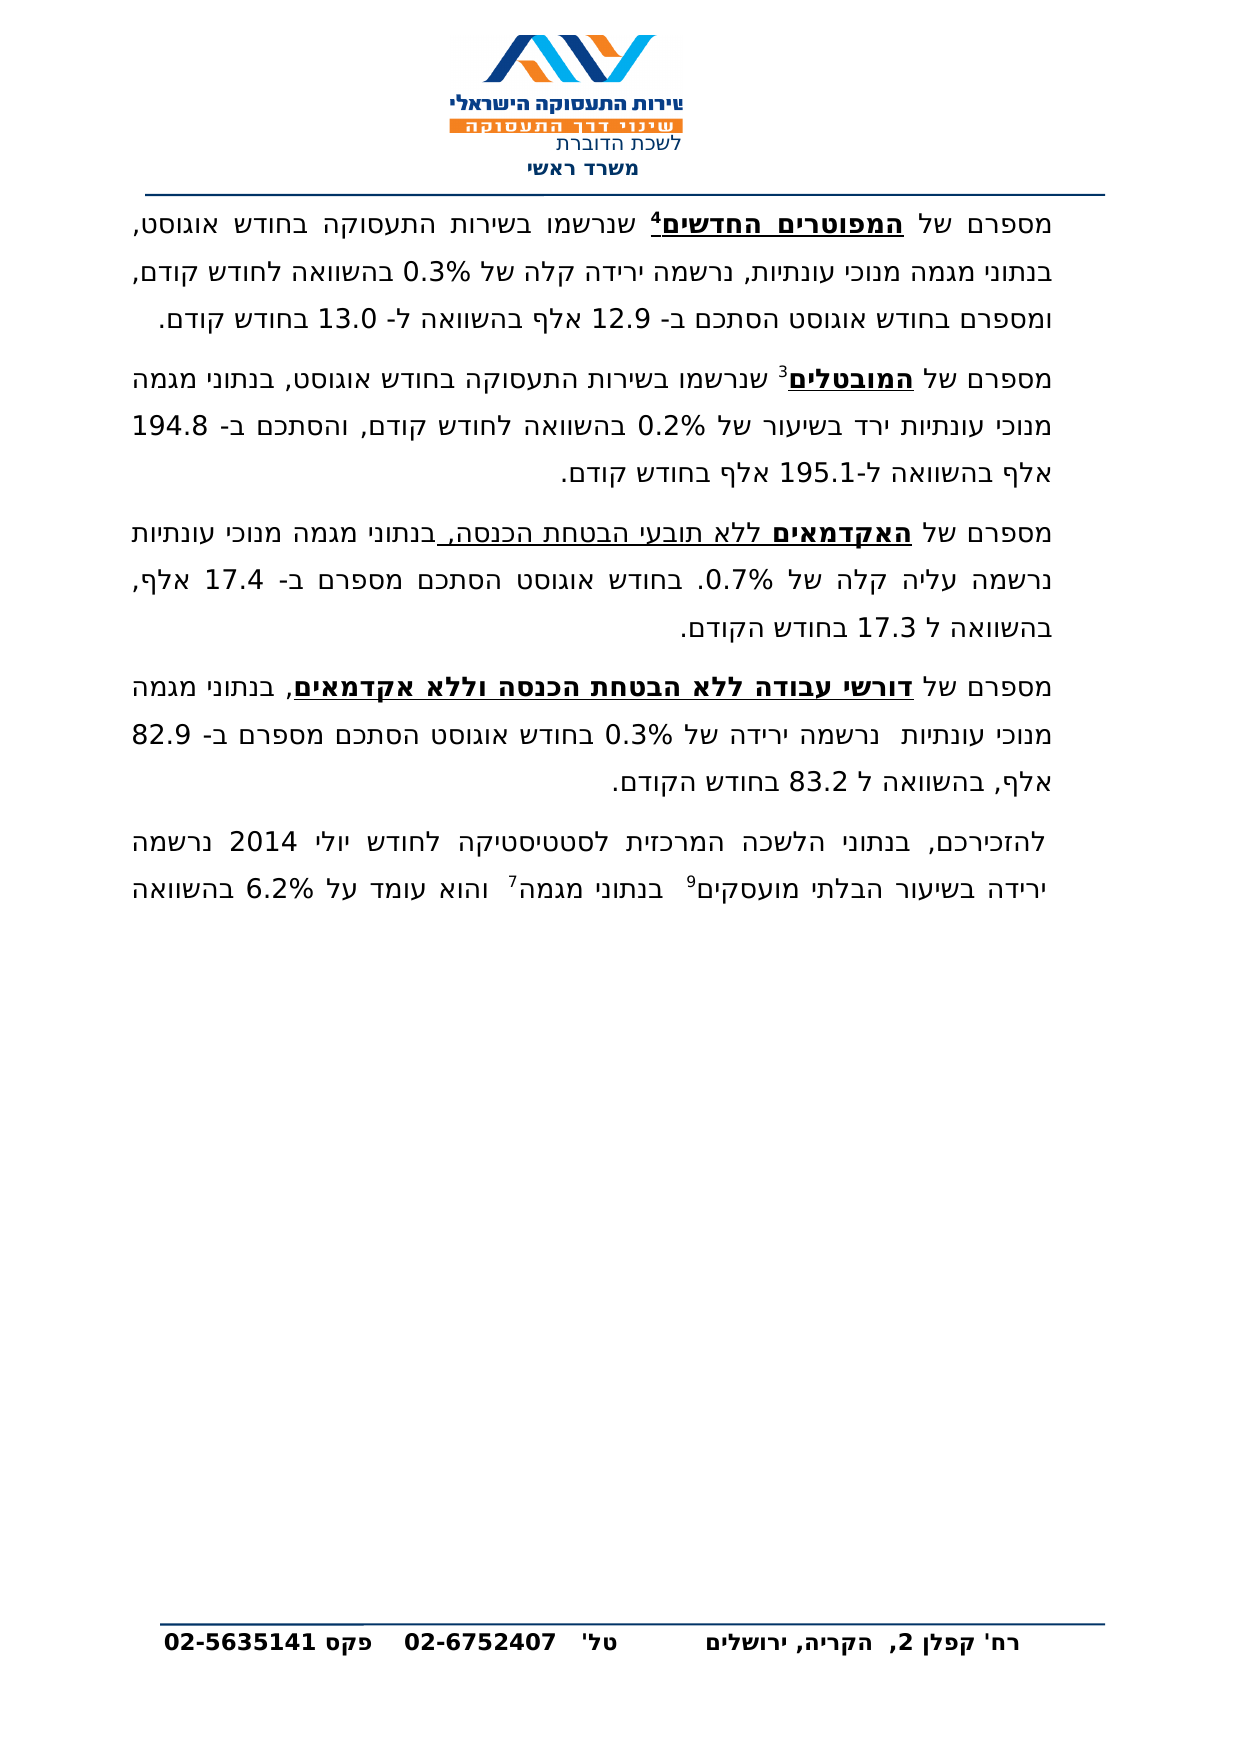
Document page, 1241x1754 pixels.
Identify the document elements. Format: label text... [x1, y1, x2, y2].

picture [448, 35, 683, 133]
text מספרם של המובטלים3 שנרשמו בשירות התעסוקה בחודש אוגוסט, בנתוני מגמה מנוכי עונתיות ירד בשיעור של 0.2% בהשוואה לחודש קודם, והסתכם ב- 194.8 אלף בהשוואה ל-195.1 אלף בחודש קודם. [131, 363, 1053, 489]
text מספרם של האקדמאים ללא תובעי הבטחת הכנסה, בנתוני מגמה מנוכי עונתיות נרשמה עליה קלה של 0.7%. בחודש אוגוסט הסתכם מספרם ב- 17.4 אלף, בהשוואה ל 17.3 בחודש הקודם. [131, 517, 1053, 643]
text להזכירכם, בנתוני הלשכה המרכזית לסטטיסטיקה לחודש יולי 2014 נרשמה ירידה בשיעור הבלתי מועסקים9 בנתוני מגמה7 והוא עומד על 6.2% בהשוואה ל- 6.5% בחודש קודם. [131, 826, 1047, 905]
text מספרם של דורשי עבודה ללא הבטחת הכנסה וללא אקדמאים, בנתוני מגמה מנוכי עונתיות נרשמה ירידה של 0.3% בחודש אוגוסט הסתכם מספרם ב- 82.9 אלף, בהשוואה ל 83.2 בחודש הקודם. [131, 672, 1053, 798]
text מספרם של המפוטרים החדשים4 שנרשמו בשירות התעסוקה בחודש אוגוסט, בנתוני מגמה מנוכי עונתיות, נרשמה ירידה קלה של 0.3% בהשוואה לחודש קודם, ומספרם בחודש אוגוסט הסתכם ב- 12.9 אלף בהשוואה ל- 13.0 בחודש קודם. [131, 208, 1053, 335]
